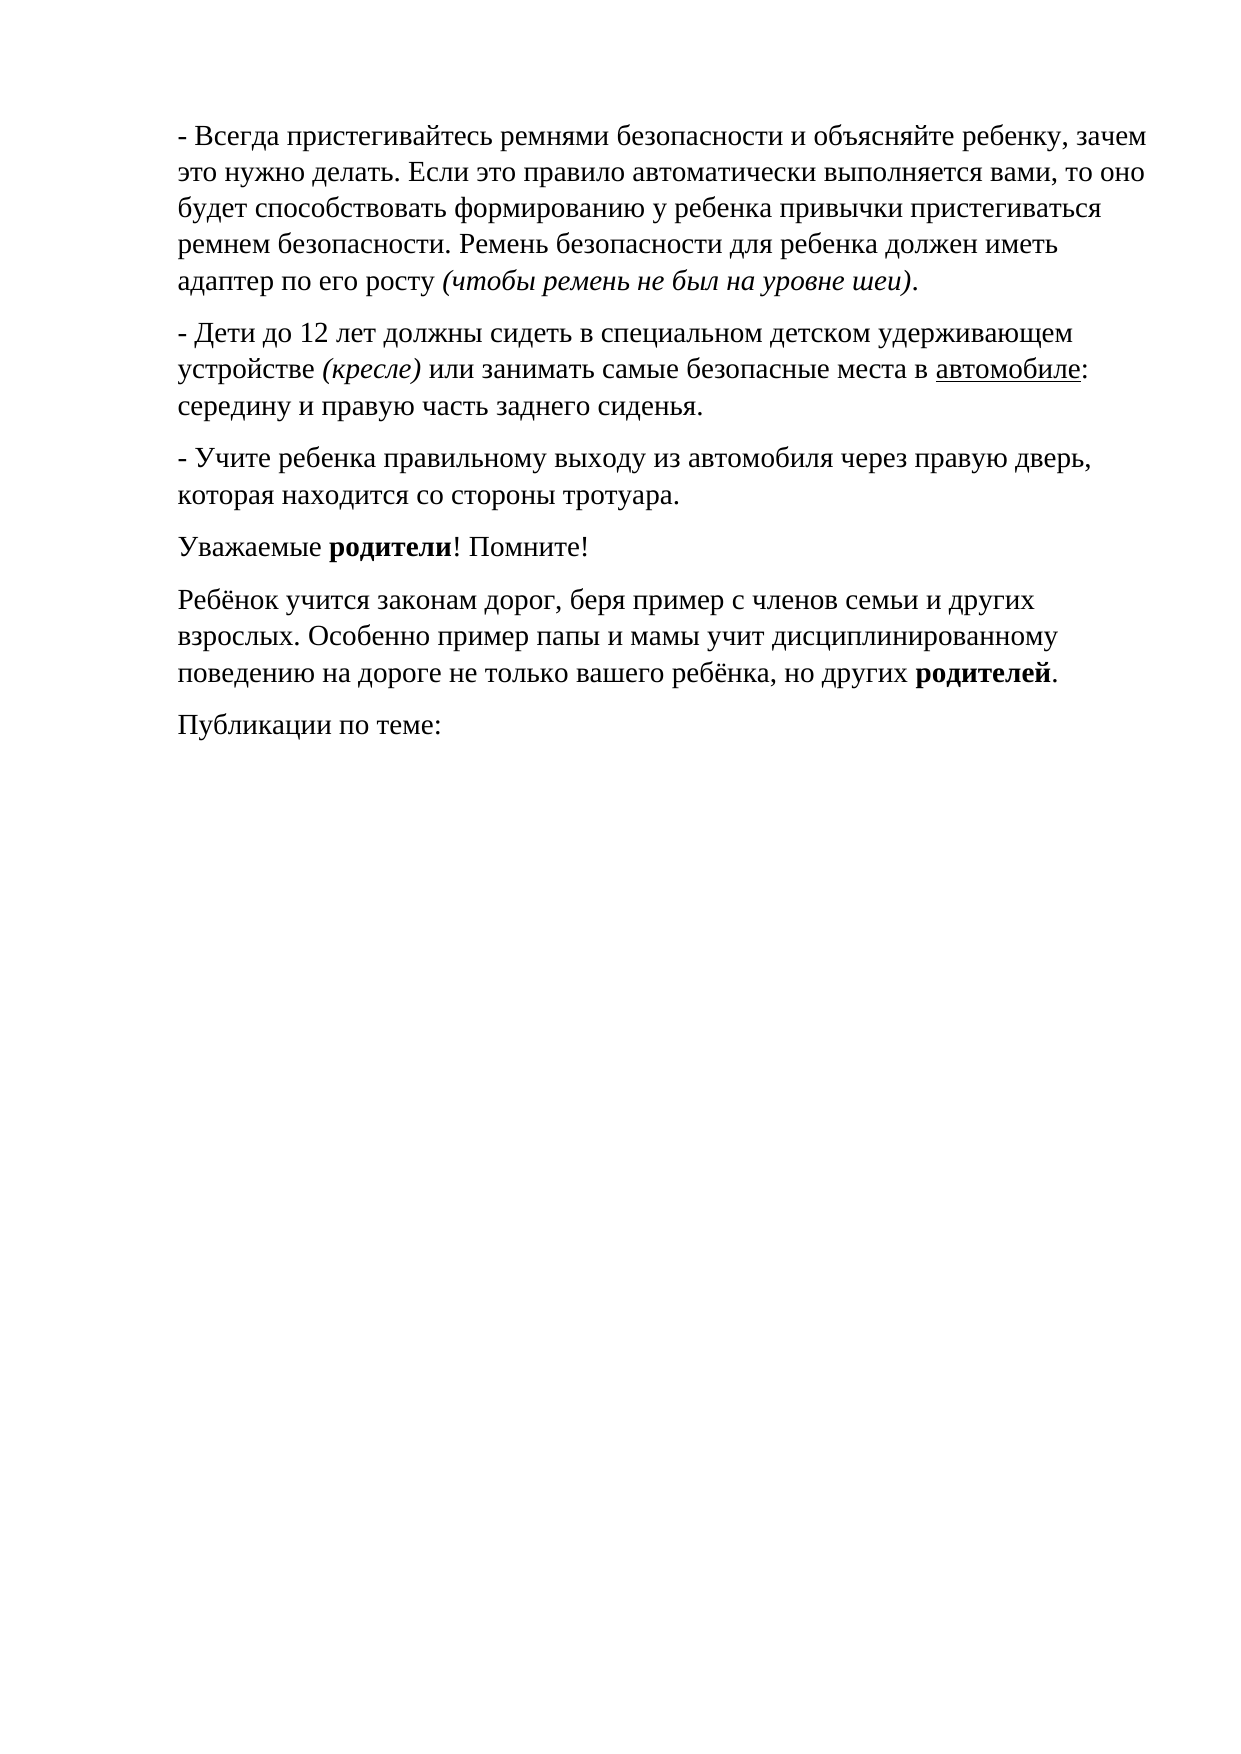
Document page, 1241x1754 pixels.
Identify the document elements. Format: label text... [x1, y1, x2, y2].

text - Всегда пристегивайтесь ремнями безопасности и объясняйте ребенку, зачем это нужно делать. Если это правило автоматически выполняется вами, то оно будет способствовать формированию у ребенка привычки пристегиваться ремнем безопасности. Ремень безопасности для ребенка должен иметь адаптер по его росту (чтобы ремень не был на уровне шеи). [177, 118, 1152, 296]
text - Дети до 12 лет должны сидеть в специальном детском удерживающем устройстве (кресле) или занимать самые безопасные места в автомобиле: середину и правую часть заднего сиденья. [177, 316, 1152, 421]
text Ребёнок учится законам дорог, беря пример с членов семьи и других взрослых. Особенно пример папы и мамы учит дисциплинированному поведению на дороге не только вашего ребёнка, но других родителей. [177, 582, 1152, 688]
text Публикации по теме: [177, 707, 1152, 741]
text Уважаемые родители! Помните! [177, 529, 1152, 563]
text - Учите ребенка правильному выходу из автомобиля через правую дверь, которая находится со стороны тротуара. [177, 441, 1152, 510]
